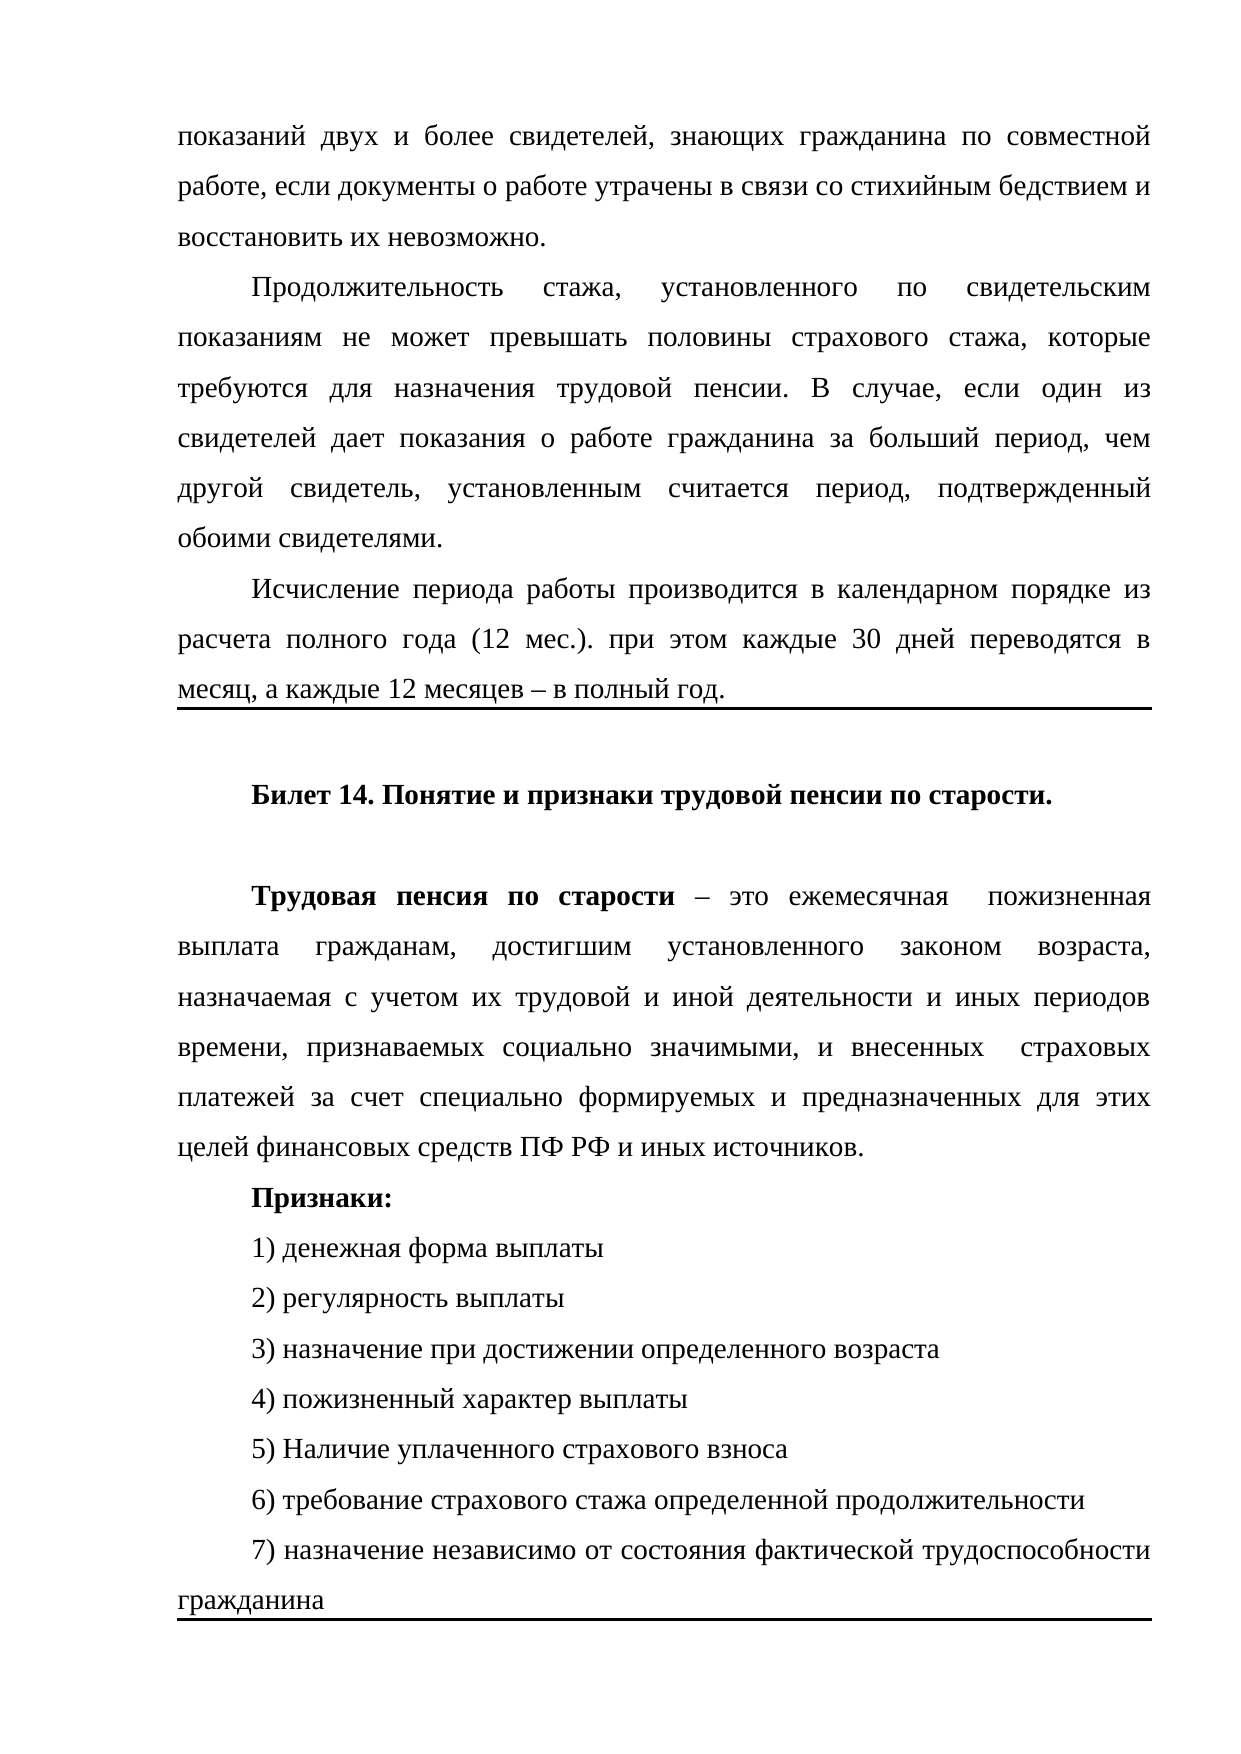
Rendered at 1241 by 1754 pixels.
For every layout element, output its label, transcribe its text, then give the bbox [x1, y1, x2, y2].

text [177, 118, 1152, 252]
text 3) назначение при достижении определенного возраста [177, 1331, 1152, 1364]
text Исчисление периода работы производится в календарном порядке из расчета полного года (12 мес.). при этом каждые 30 дней переводятся в месяц, а каждые 12 месяцев – в полный год. [177, 571, 1152, 707]
text Продолжительность стажа, установленного по свидетельским показаниям не может превышать половины страхового стажа, которые требуются для назначения трудовой пенсии. В случае, если один из свидетелей дает показания о работе гражданина за больший период, чем другой свидетель, установленным считается период, подтвержденный обоими свидетелями. [177, 269, 1152, 554]
text 4) пожизненный характер выплаты [177, 1381, 1152, 1415]
text 2) регулярность выплаты [177, 1281, 1152, 1314]
text 1) денежная форма выплаты [177, 1230, 1152, 1264]
text 7) назначение независимо от состояния фактической трудоспособности гражданина [177, 1532, 1152, 1618]
text 5) Наличие уплаченного страхового взноса [177, 1431, 1152, 1465]
text Трудовая пенсия по старости – это ежемесячная пожизненная выплата гражданам, достигшим установленного законом возраста, назначаемая с учетом их трудовой и иной деятельности и иных периодов времени, признаваемых социально значимыми, и внесенных страховых платежей за счет специально формируемых и предназначенных для этих целей финансовых средств ПФ РФ и иных источников. [177, 878, 1152, 1163]
text Билет 14. Понятие и признаки трудовой пенсии по старости. [177, 777, 1152, 811]
text Признаки: [177, 1180, 1152, 1213]
text 6) требование страхового стажа определенной продолжительности [177, 1482, 1152, 1515]
